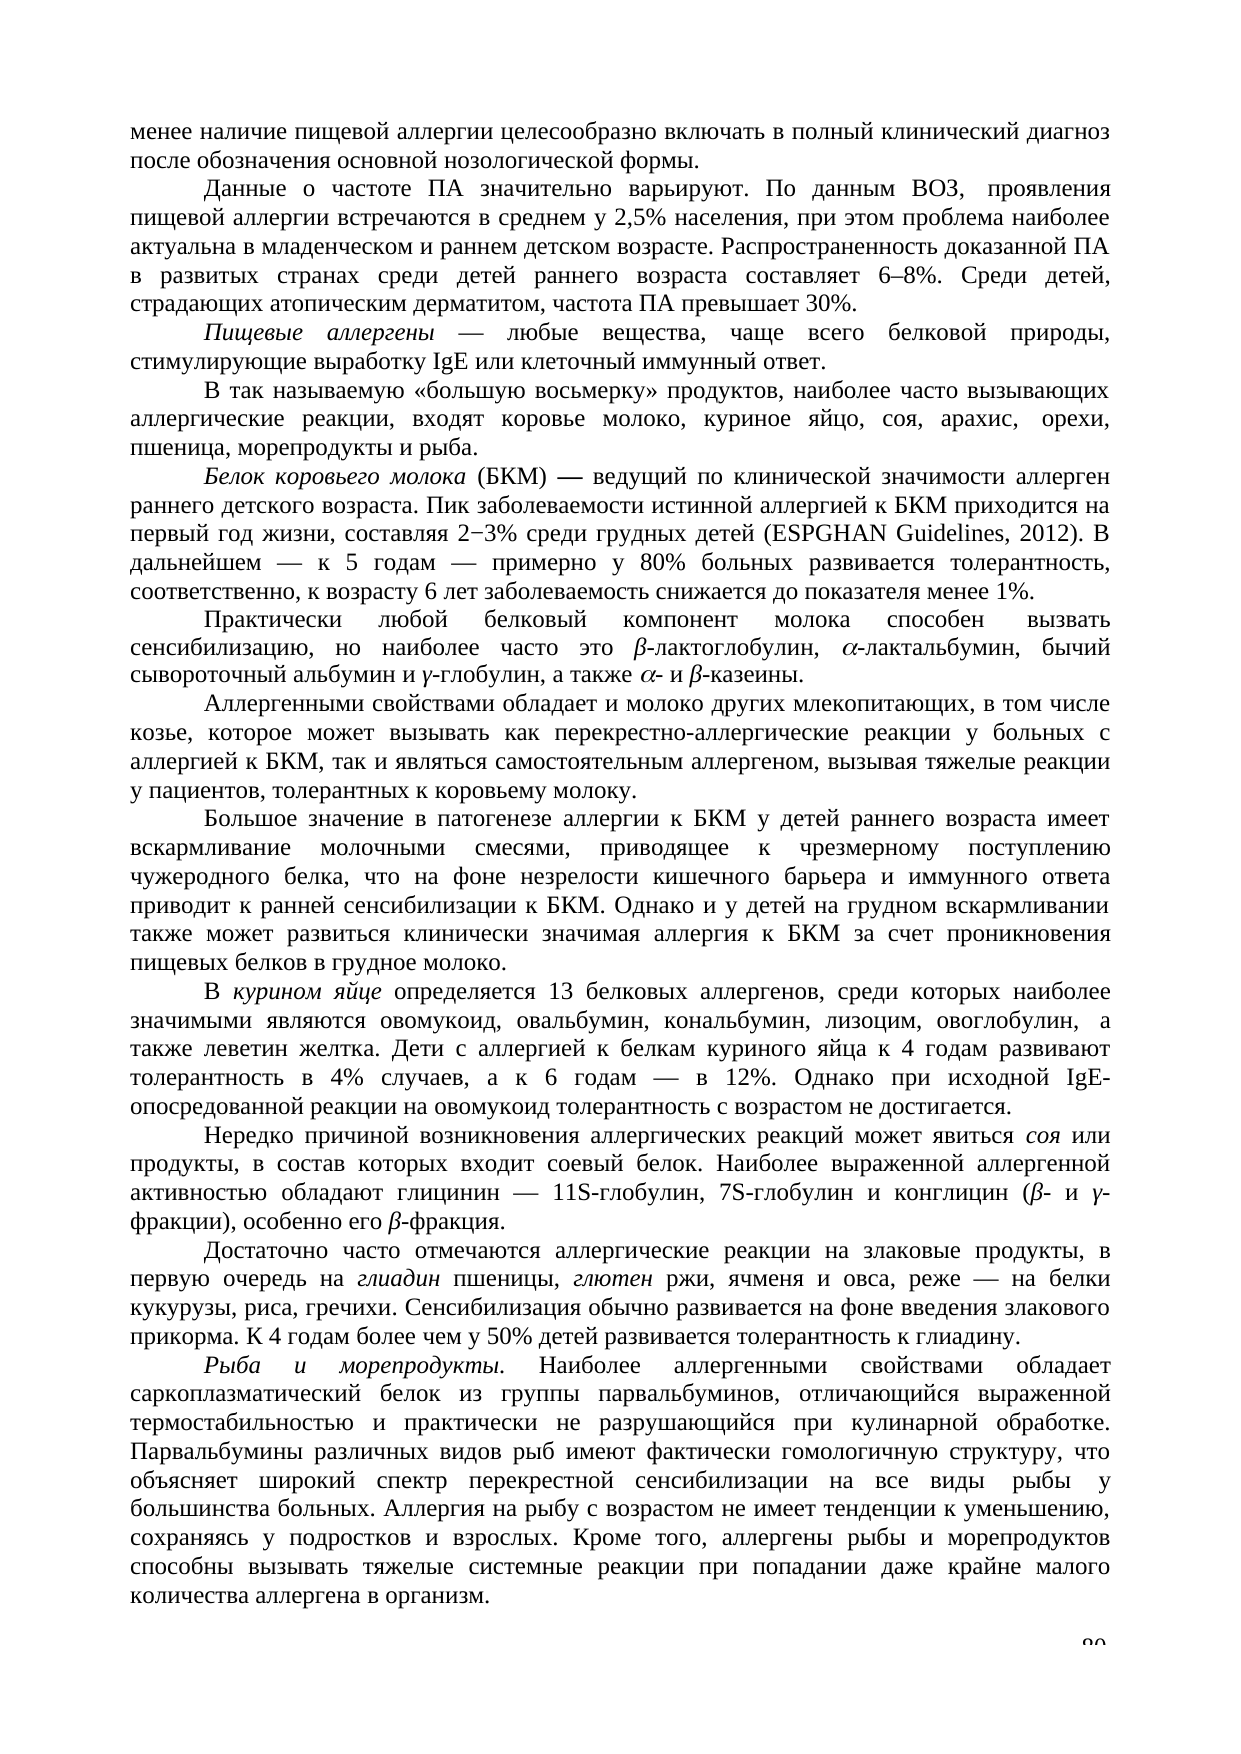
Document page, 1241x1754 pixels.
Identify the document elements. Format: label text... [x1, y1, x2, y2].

text менее наличие пищевой аллергии целесообразно включать в полный клинический диагноз после обозначения основной нозологической формы. [130, 116, 1111, 173]
text Большое значение в патогенезе аллергии к БКМ у детей раннего возраста имеет вскармливание молочными смесями, приводящее к чрезмерному поступлению чужеродного белка, что на фоне незрелости кишечного барьера и иммунного ответа приводит к ранней сенсибилизации к БКМ. Однако и у детей на грудном вскармливании также может развиться клинически значимая аллергия к БКМ за счет проникновения пищевых белков в грудное молоко. [130, 803, 1111, 976]
text Нередко причиной возникновения аллергических реакций может явиться соя или продукты, в состав которых входит соевый белок. Наиболее выраженной аллергенной активностью обладают глицинин ― 11S-глобулин, 7S-глобулин и конглицин (β- и γ- фракции), особенно его β-фракция. [130, 1120, 1111, 1235]
text Практически любой белковый компонент молока способен вызвать сенсибилизацию, но наиболее часто это β-лактоглобулин, -лактальбумин, бычий сывороточный альбумин и γ-глобулин, а также - и β-казеины. [130, 606, 1111, 688]
text Белок коровьего молока (БКМ) ― ведущий по клинической значимости аллерген раннего детского возраста. Пик заболеваемости истинной аллергией к БКМ приходится на первый год жизни, составляя 2−3% среди грудных детей (ESPGHAN Guidelines, 2012). В дальнейшем ― к 5 годам ― примерно у 80% больных развивается толерантность, соответственно, к возрасту 6 лет заболеваемость снижается до показателя менее 1%. [130, 461, 1111, 605]
text В курином яйце определяется 13 белковых аллергенов, среди которых наиболее значимыми являются овомукоид, овальбумин, кональбумин, лизоцим, овоглобулин, а также леветин желтка. Дети с аллергией к белкам куриного яйца к 4 годам развивают толерантность в 4% случаев, а к 6 годам ― в 12%. Однако при исходной IgE- опосредованной реакции на овомукоид толерантность с возрастом не достигается. [130, 976, 1111, 1120]
text В так называемую «большую восьмерку» продуктов, наиболее часто вызывающих аллергические реакции, входят коровье молоко, куриное яйцо, соя, арахис, орехи, пшеница, морепродукты и рыба. [130, 375, 1111, 461]
text Достаточно часто отмечаются аллергические реакции на злаковые продукты, в первую очередь на глиадин пшеницы, глютен ржи, ячменя и овса, реже ― на белки кукурузы, риса, гречихи. Сенсибилизация обычно развивается на фоне введения злакового прикорма. К 4 годам более чем у 50% детей развивается толерантность к глиадину. [130, 1235, 1111, 1350]
text Рыба и морепродукты. Наиболее аллергенными свойствами обладает саркоплазматический белок из группы парвальбуминов, отличающийся выраженной термостабильностью и практически не разрушающийся при кулинарной обработке. Парвальбумины различных видов рыб имеют фактически гомологичную структуру, что объясняет широкий спектр перекрестной сенсибилизации на все виды рыбы у большинства больных. Аллергия на рыбу с возрастом не имеет тенденции к уменьшению, сохраняясь у подростков и взрослых. Кроме того, аллергены рыбы и морепродуктов способны вызывать тяжелые системные реакции при попадании даже крайне малого количества аллергена в организм. [130, 1350, 1111, 1608]
text Пищевые аллергены ― любые вещества, чаще всего белковой природы, стимулирующие выработку IgE или клеточный иммунный ответ. [130, 317, 1111, 375]
text Аллергенными свойствами обладает и молоко других млекопитающих, в том числе козье, которое может вызывать как перекрестно-аллергические реакции у больных с аллергией к БКМ, так и являться самостоятельным аллергеном, вызывая тяжелые реакции у пациентов, толерантных к коровьему молоку. [130, 688, 1111, 803]
text Данные о частоте ПА значительно варьируют. По данным ВОЗ, проявления пищевой аллергии встречаются в среднем у 2,5% населения, при этом проблема наиболее актуальна в младенческом и раннем детском возрасте. Распространенность доказанной ПА в развитых странах среди детей раннего возраста составляет 6–8%. Среди детей, страдающих атопическим дерматитом, частота ПА превышает 30%. [130, 173, 1111, 317]
